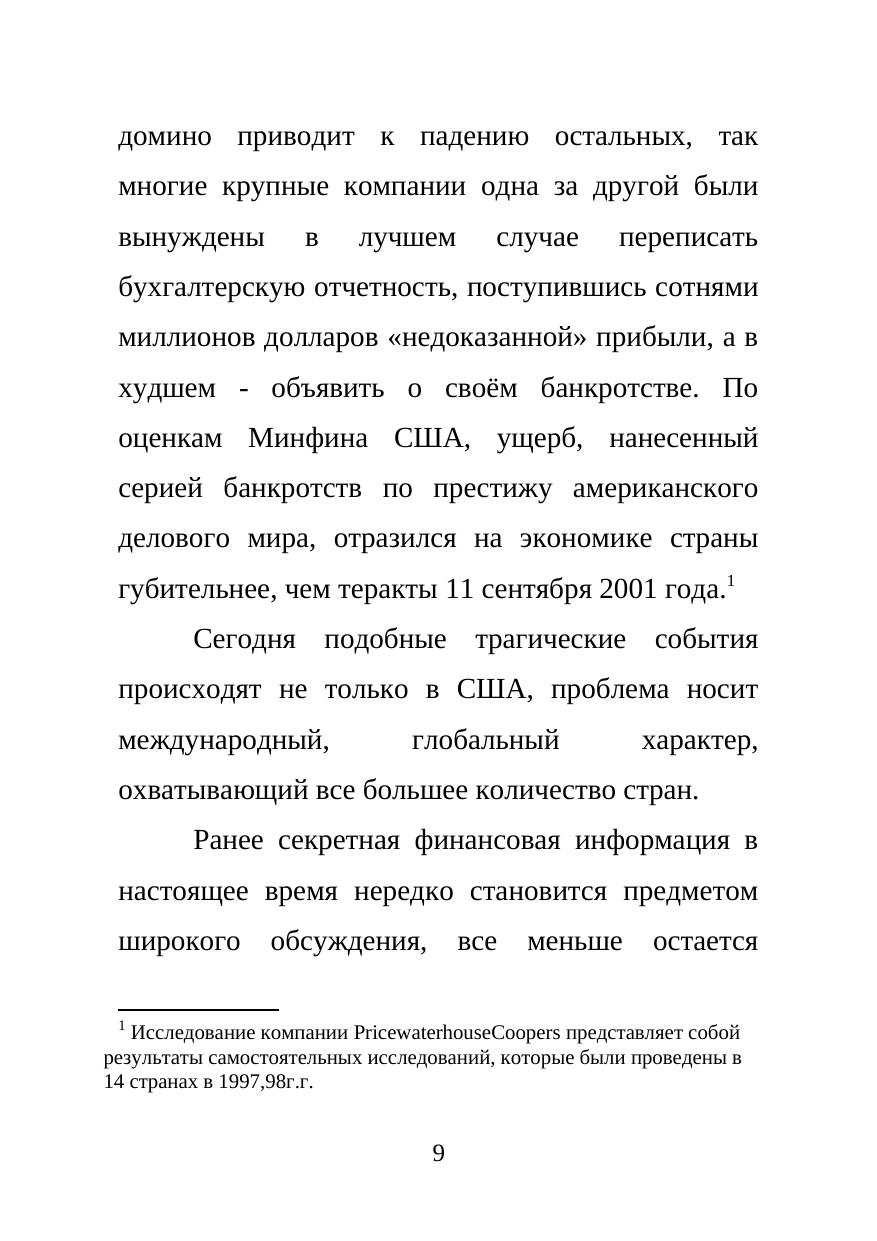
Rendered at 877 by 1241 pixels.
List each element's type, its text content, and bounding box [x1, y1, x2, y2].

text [118, 118, 759, 604]
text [118, 822, 759, 957]
text Сегодня подобные трагические события происходят не только в США, проблема носит международный, глобальный характер, охватывающий все большее количество стран. [118, 621, 759, 806]
